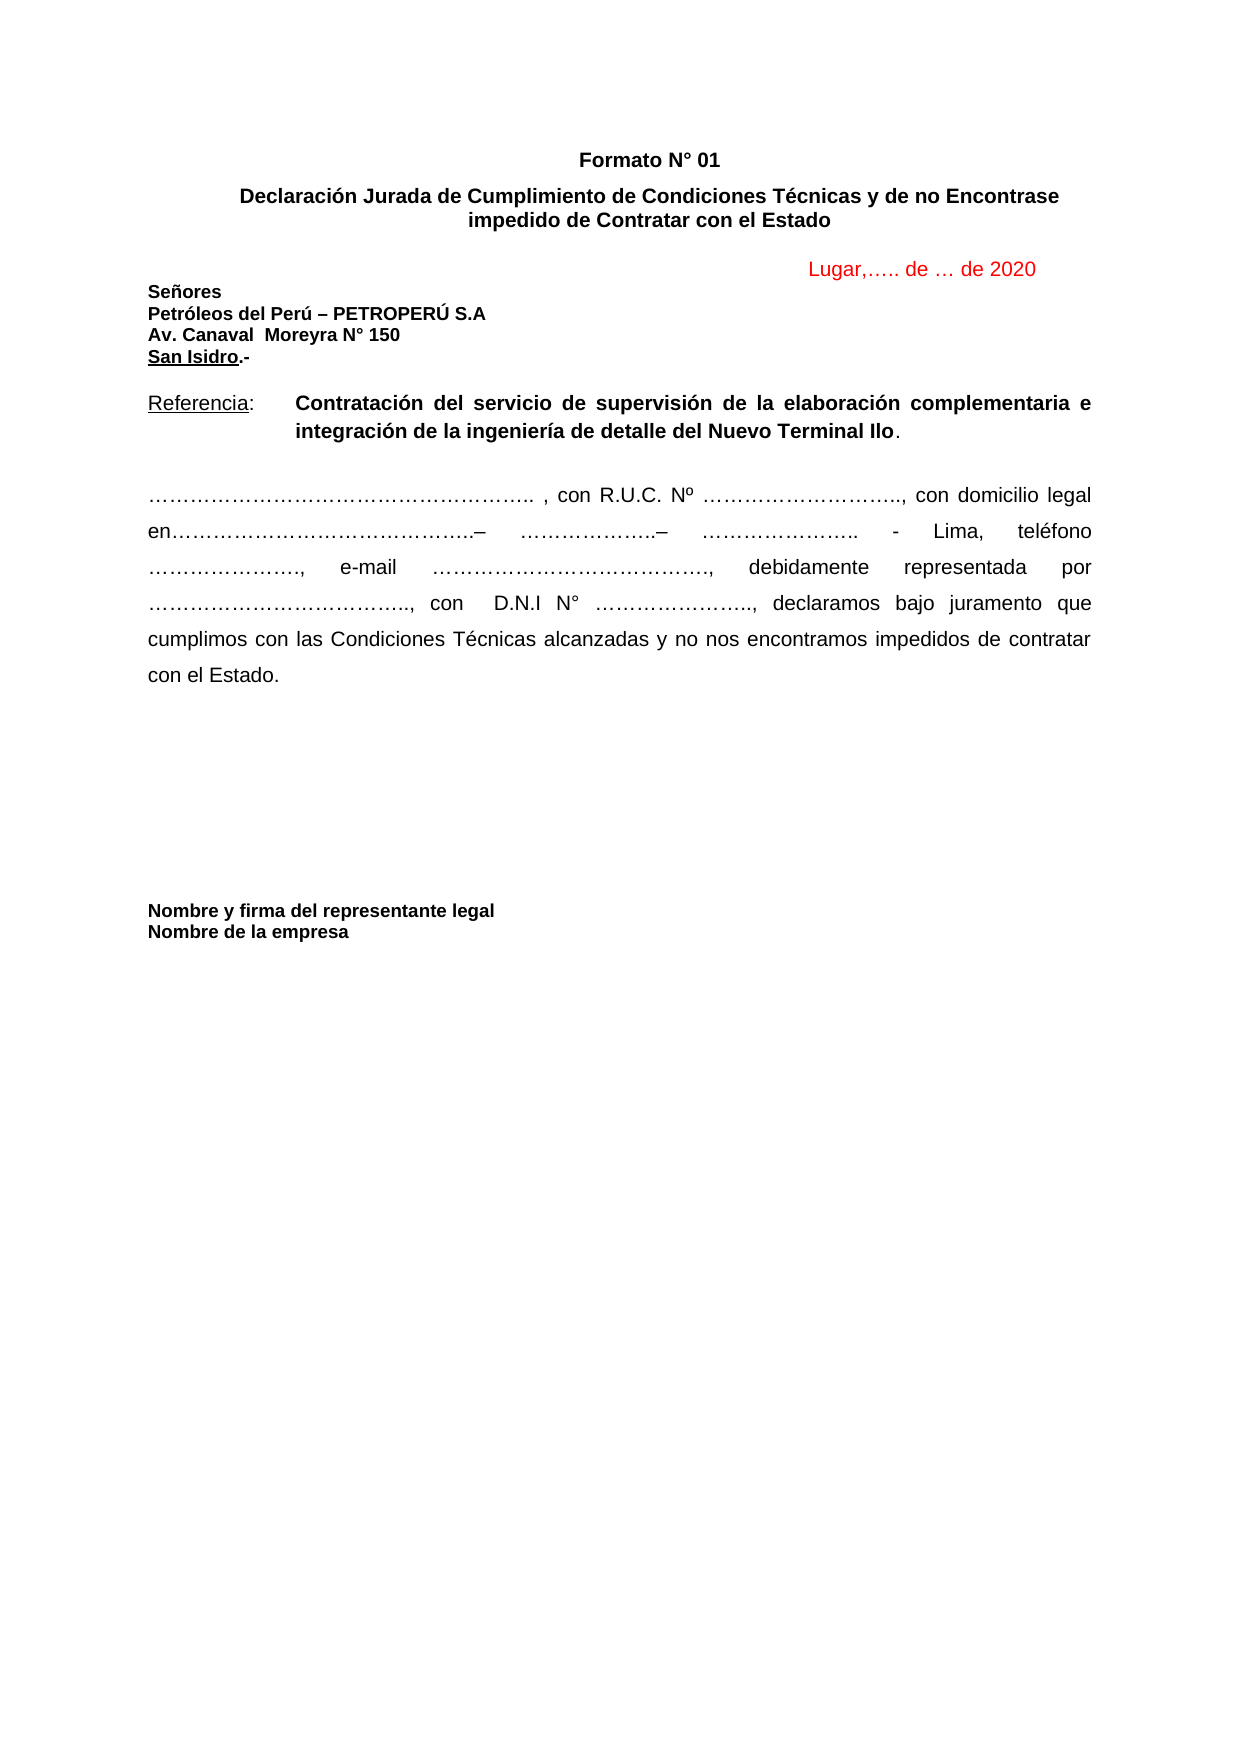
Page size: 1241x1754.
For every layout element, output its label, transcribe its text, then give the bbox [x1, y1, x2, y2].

text Referencia: Contratación del servicio de supervisión de la elaboración complementaria e integración de la ingeniería de detalle del Nuevo Terminal Ilo. [148, 391, 1092, 443]
text San Isidro.- [148, 346, 1092, 367]
text Formato N° 01 [207, 148, 1092, 172]
text Petróleos del Perú – PETROPERÚ S.A [148, 303, 1207, 324]
text Nombre y firma del representante legal [148, 899, 1090, 921]
text ……………………………………………….. , con R.U.C. Nº ……………………….., con domicilio legal en……………………………………..– ………………..– ………………….. - Lima, teléfono …………………., e-mail …………………………………., debidamente representada por ……………………………….., con D.N.I N° ………………….., declaramos bajo juramento que cumplimos con las Condiciones Técnicas alcanzadas y no nos encontramos impedidos de contratar con el Estado. [148, 483, 1092, 686]
text Señores [148, 281, 1207, 303]
text Nombre de la empresa [148, 921, 1090, 942]
text Declaración Jurada de Cumplimiento de Condiciones Técnicas y de no Encontrase impedido de Contratar con el Estado [207, 184, 1092, 232]
text Av. Canaval Moreyra N° 150 [148, 324, 1092, 346]
text Lugar,….. de … de 2020 [148, 257, 1093, 281]
